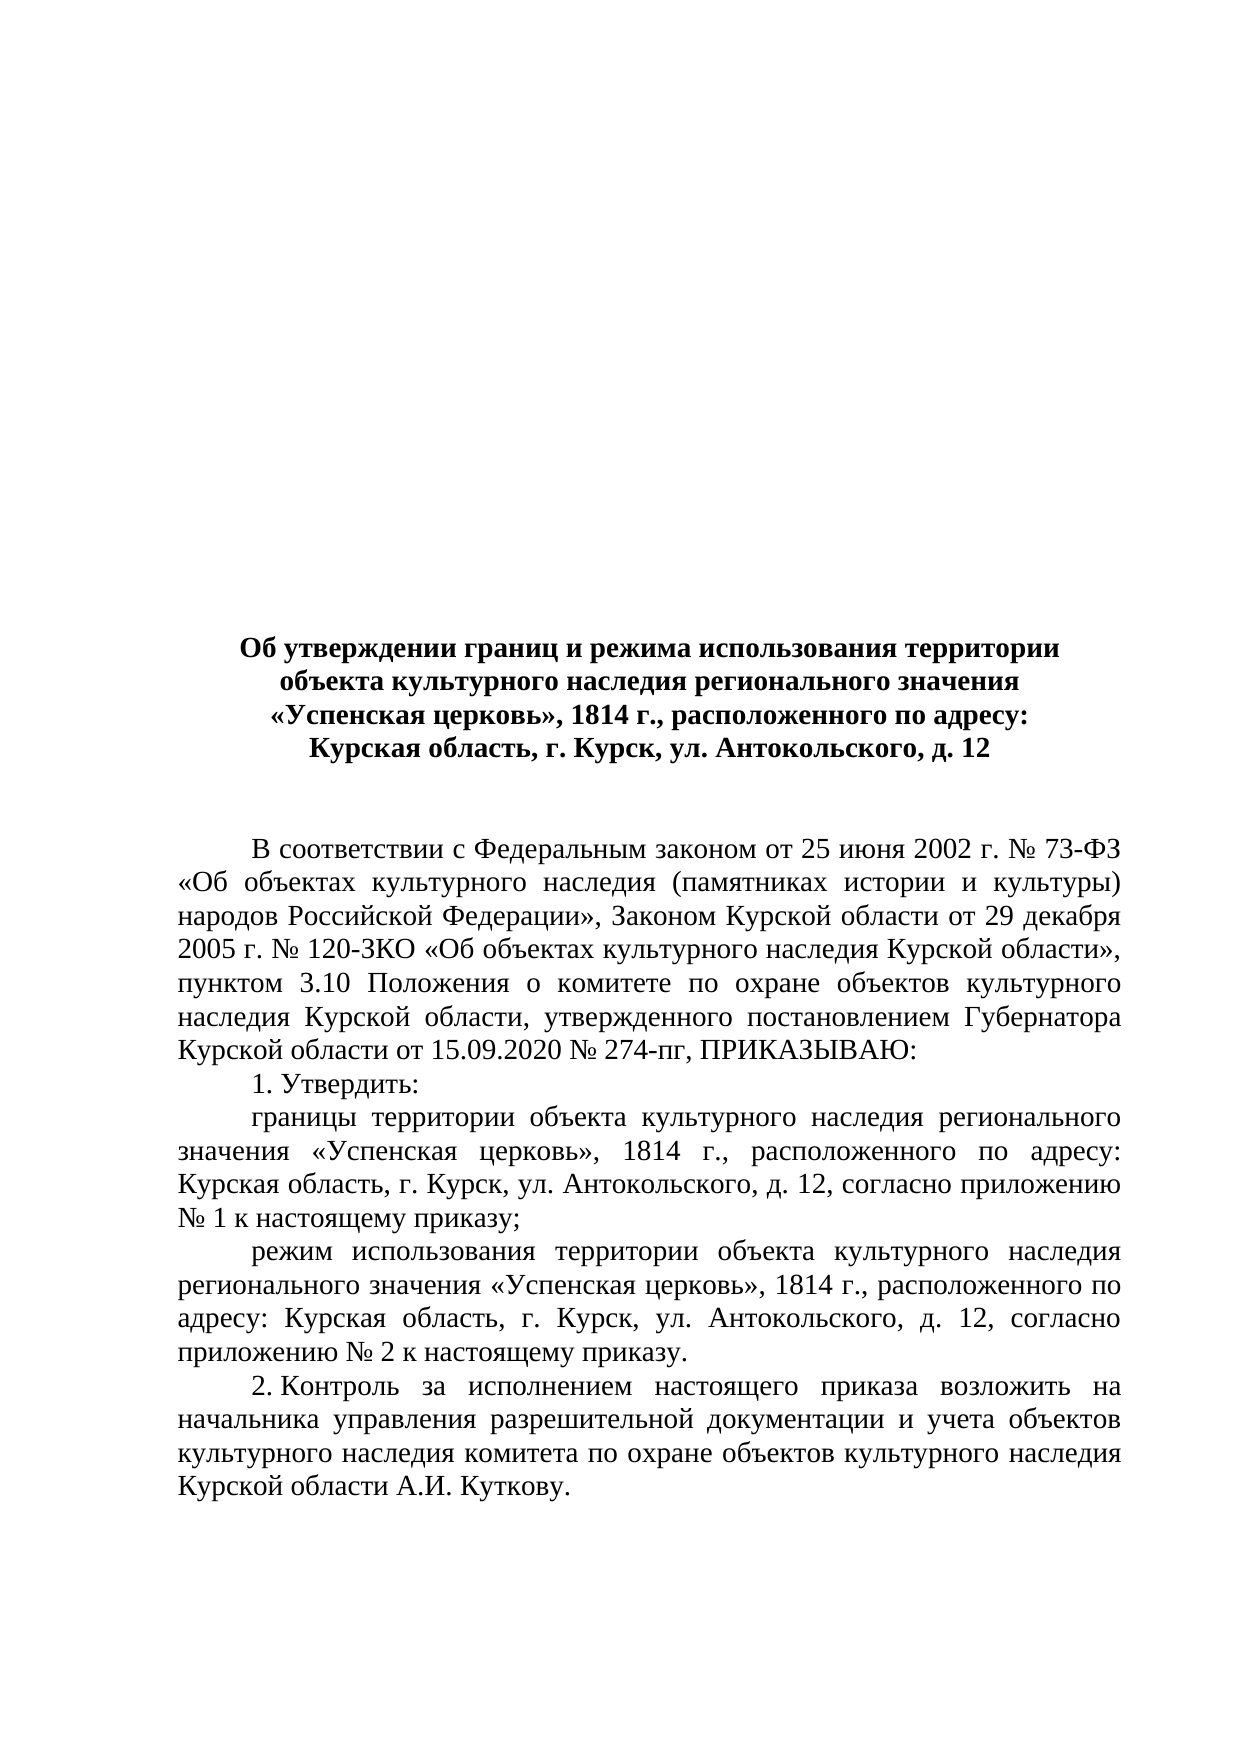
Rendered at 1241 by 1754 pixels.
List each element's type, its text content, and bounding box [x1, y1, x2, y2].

text объекта культурного наследия регионального значения [177, 663, 1122, 697]
text «Успенская церковь», 1814 г., расположенного по адресу: [177, 697, 1122, 730]
list 2. Контроль за исполнением настоящего приказа возложить на начальника управления разрешительной документации и учета объектов культурного наследия комитета по охране объектов культурного наследия Курской области А.И. Куткову. [177, 1368, 1122, 1502]
text границы территории объекта культурного наследия регионального значения «Успенская церковь», 1814 г., расположенного по адресу: Курская область, г. Курск, ул. Антокольского, д. 12, согласно приложению № 1 к настоящему приказу; [177, 1099, 1122, 1233]
text 1. Утвердить: [177, 1066, 1122, 1099]
text режим использования территории объекта культурного наследия регионального значения «Успенская церковь», 1814 г., расположенного по адресу: Курская область, г. Курск, ул. Антокольского, д. 12, согласно приложению № 2 к настоящему приказу. [177, 1233, 1122, 1368]
text В соответствии с Федеральным законом от 25 июня 2002 г. № 73-ФЗ «Об объектах культурного наследия (памятниках истории и культуры) народов Российской Федерации», Законом Курской области от 29 декабря 2005 г. № 120-ЗКО «Об объектах культурного наследия Курской области», пунктом 3.10 Положения о комитете по охране объектов культурного наследия Курской области, утвержденного постановлением Губернатора Курской области от 15.09.2020 № 274-пг, ПРИКАЗЫВАЮ: [177, 831, 1122, 1066]
text Об утверждении границ и режима использования территории [177, 630, 1122, 663]
text Курская область, г. Курск, ул. Антокольского, д. 12 [177, 730, 1122, 764]
